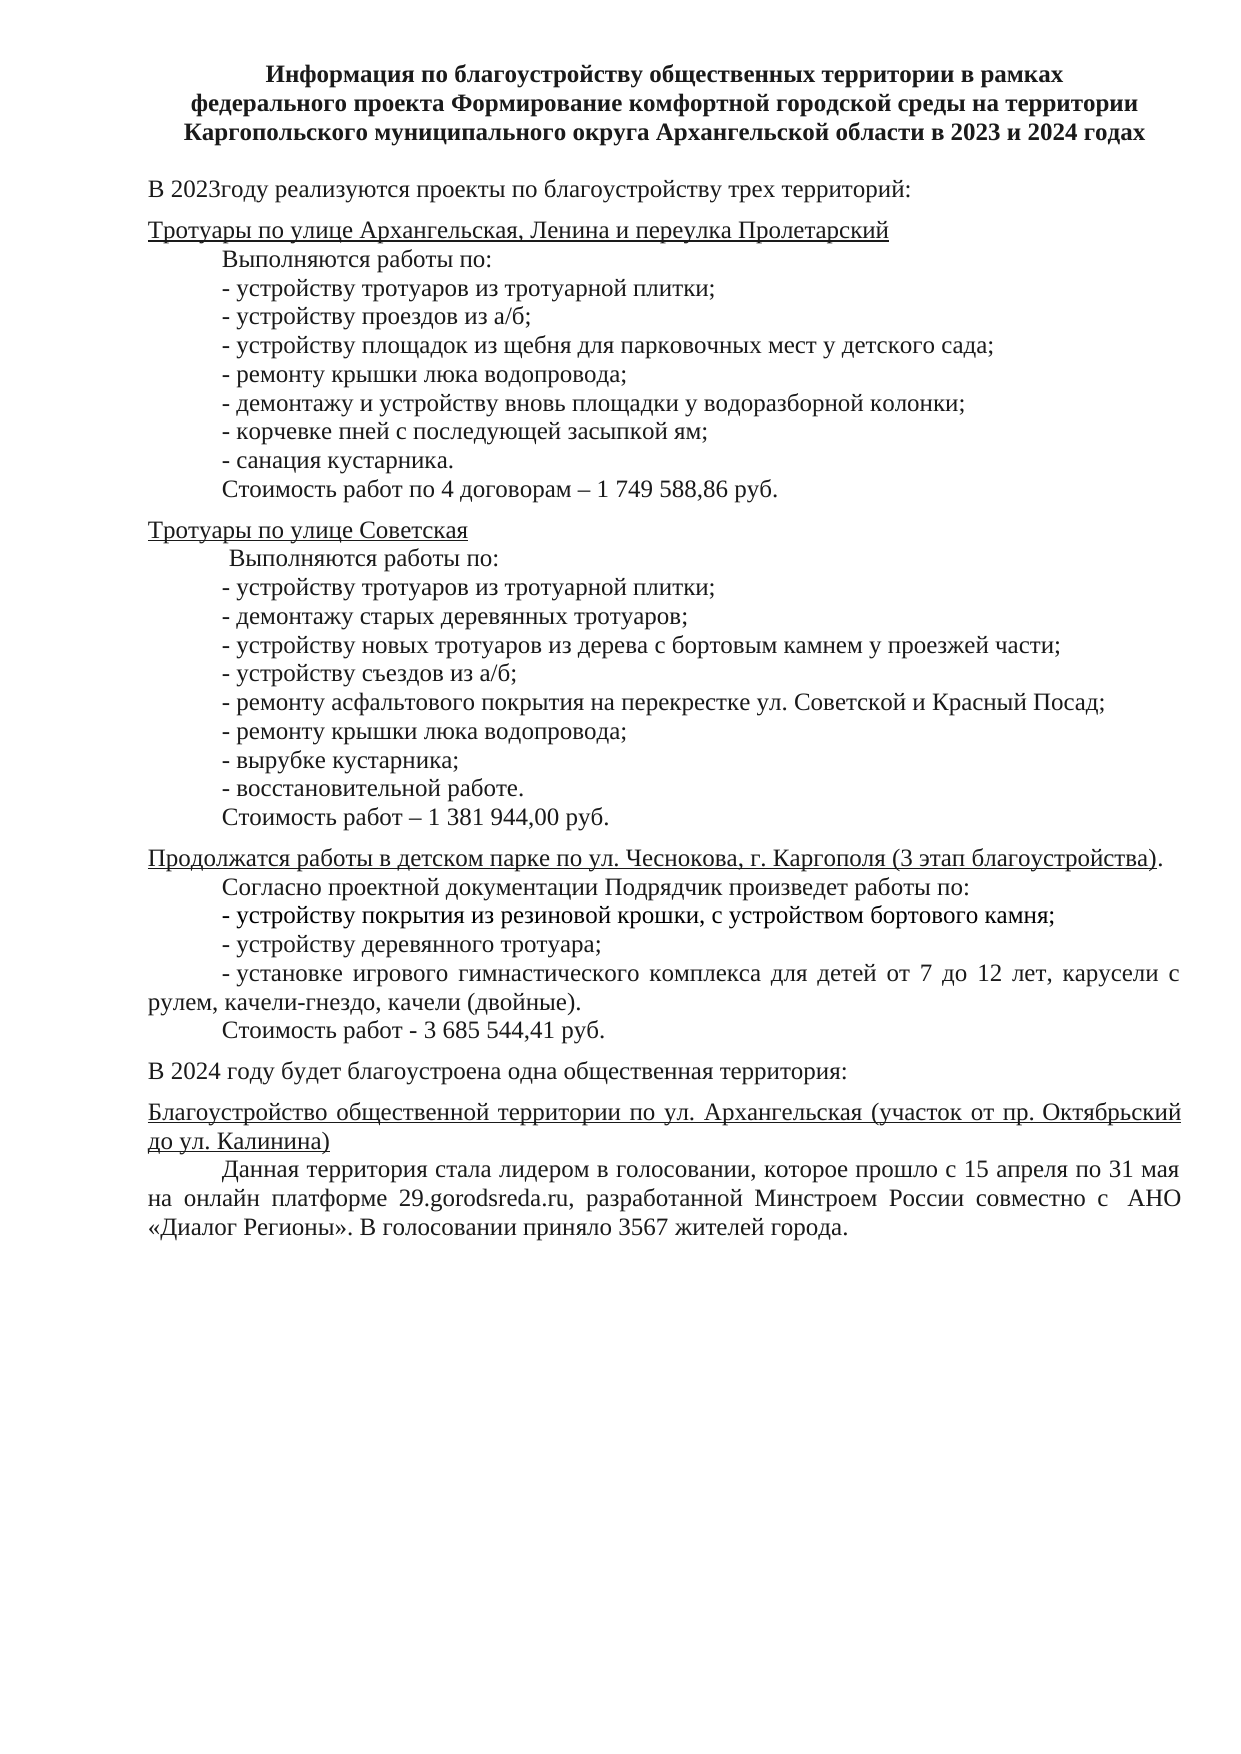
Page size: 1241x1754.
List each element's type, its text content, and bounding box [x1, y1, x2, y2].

text Благоустройство общественной территории по ул. Архангельская (участок от пр. Октябрьский до ул. Калинина) [148, 1097, 1181, 1122]
text В 2023году реализуются проекты по благоустройству трех территорий: [148, 174, 1181, 203]
text Продолжатся работы в детском парке по ул. Чеснокова, г. Каргополя (3 этап благоустройства). [148, 843, 1181, 872]
text Стоимость работ по 4 договорам – 1 749 588,86 руб. [148, 474, 1181, 503]
text - устройству проездов из а/б; [148, 301, 1181, 330]
text - демонтажу и устройству вновь площадки у водоразборной колонки; [148, 388, 1181, 416]
text Выполняются работы по: [148, 543, 1181, 572]
text Согласно проектной документации Подрядчик произведет работы по: [148, 872, 1181, 901]
text - устройству деревянного тротуара; [148, 929, 1181, 958]
text - устройству тротуаров из тротуарной плитки; [148, 273, 1181, 301]
text - ремонту асфальтового покрытия на перекрестке ул. Советской и Красный Посад; [148, 687, 1181, 716]
text - установке игрового гимнастического комплекса для детей от 7 до 12 лет, карусели с рулем, качели-гнездо, качели (двойные). [148, 958, 1181, 1016]
text - санация кустарника. [148, 445, 1181, 474]
text Стоимость работ - 3 685 544,41 руб. [148, 1016, 1181, 1044]
text В 2024 году будет благоустроена одна общественная территория: [148, 1056, 1181, 1085]
text - ремонту крышки люка водопровода; [148, 359, 1181, 388]
text Стоимость работ – 1 381 944,00 руб. [148, 802, 1181, 831]
text - ремонту крышки люка водопровода; [148, 716, 1181, 745]
text - корчевке пней с последующей засыпкой ям; [148, 416, 1181, 445]
text - устройству покрытия из резиновой крошки, с устройством бортового камня; [148, 901, 1181, 929]
text Тротуары по улице Советская [148, 515, 1181, 543]
text - вырубке кустарника; [148, 745, 1181, 773]
text Данная территория стала лидером в голосовании, которое прошло с 15 апреля по 31 мая на онлайн платформе 29.gorodsreda.ru, разработанной Минстроем России совместно с АНО «Диалог Регионы». В голосовании приняло 3567 жителей города. [148, 1154, 1181, 1241]
text - устройству площадок из щебня для парковочных мест у детского сада; [148, 330, 1181, 359]
text - восстановительной работе. [148, 773, 1181, 802]
text - устройству тротуаров из тротуарной плитки; [148, 572, 1181, 601]
text Тротуары по улице Архангельская, Ленина и переулка Пролетарский [148, 215, 1181, 244]
text Информация по благоустройству общественных территории в рамках федерального проекта Формирование комфортной городской среды на территории Каргопольского муниципального округа Архангельской области в 2023 и 2024 годах [148, 59, 1181, 145]
text Благоустройство общественной территории по ул. Архангельская (участок от пр. Октябрьский до ул. Калинина) [148, 1123, 1181, 1154]
text - устройству съездов из а/б; [148, 658, 1181, 687]
text Выполняются работы по: [148, 244, 1181, 273]
text - демонтажу старых деревянных тротуаров; [148, 601, 1181, 630]
text - устройству новых тротуаров из дерева с бортовым камнем у проезжей части; [148, 630, 1181, 658]
